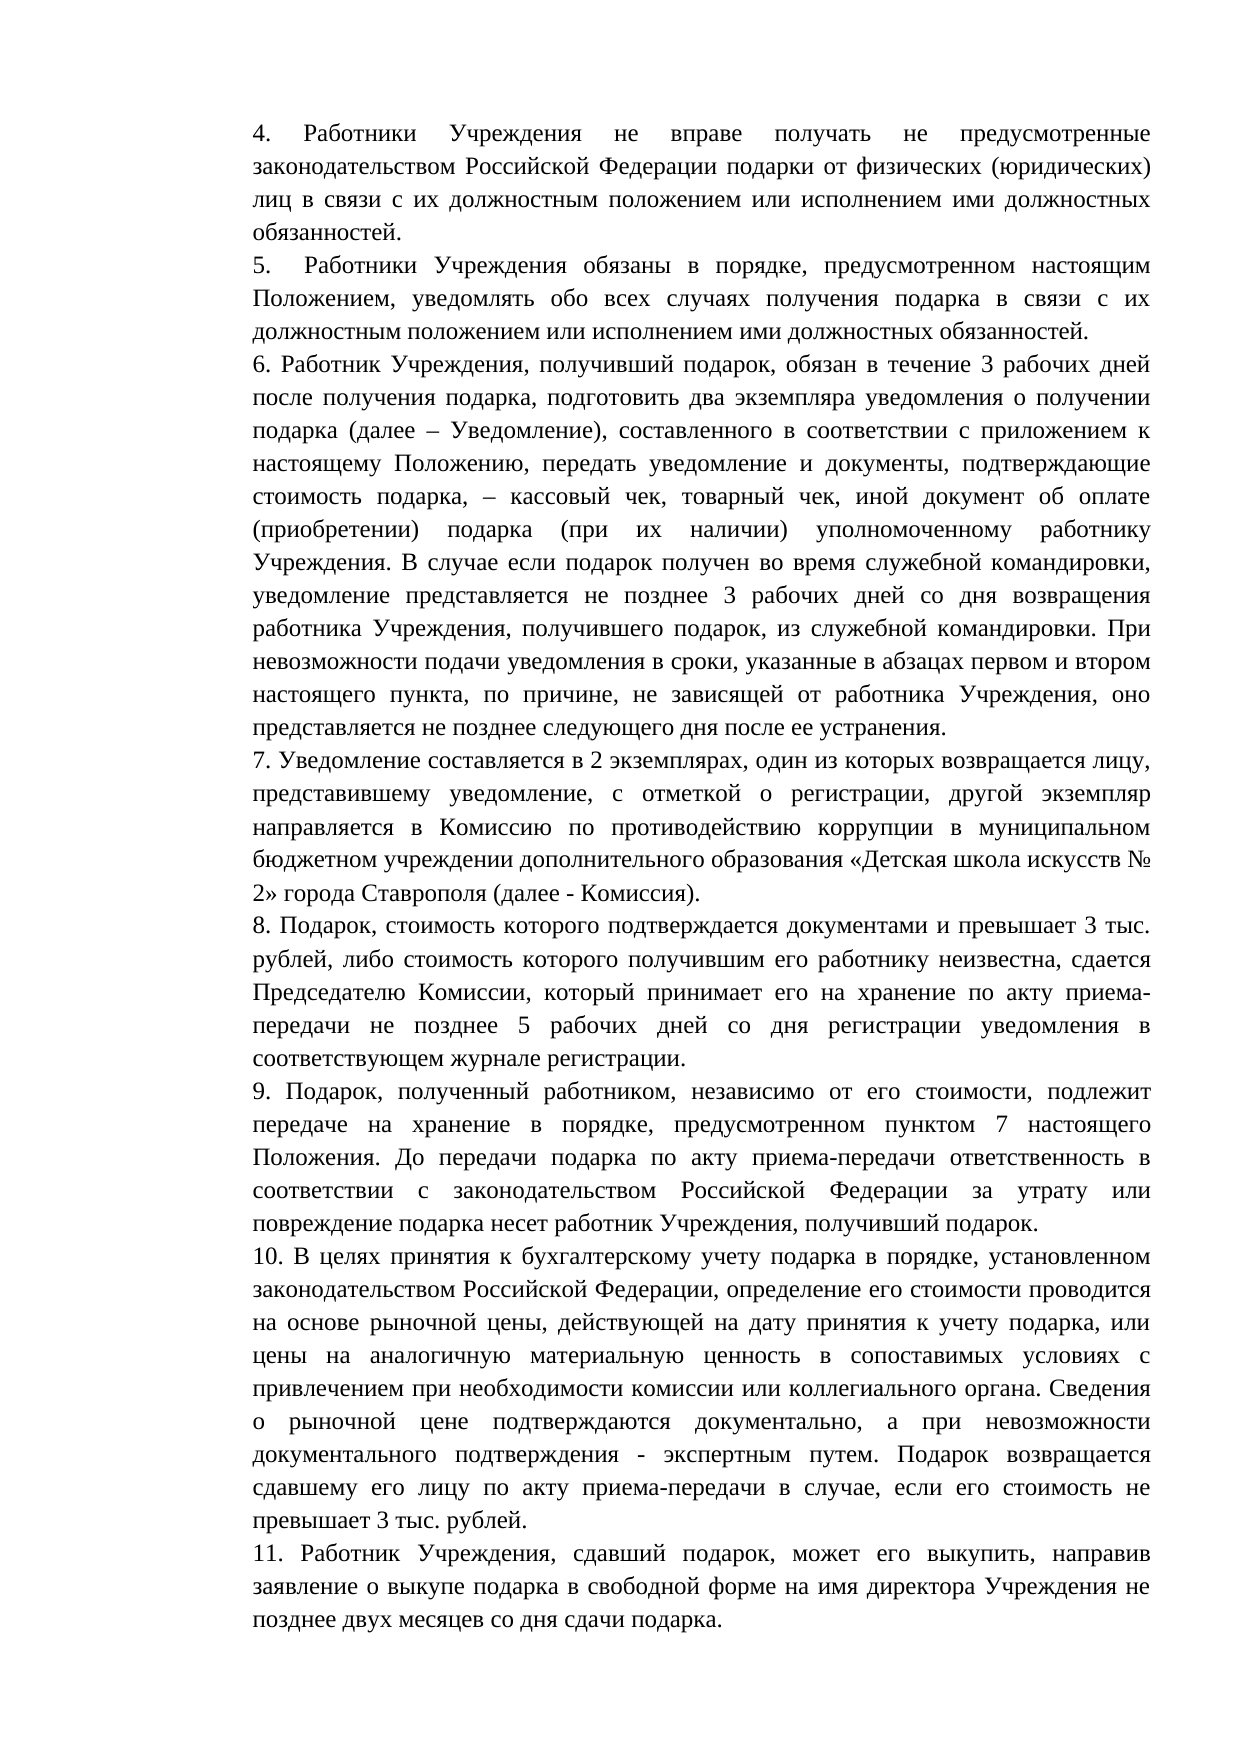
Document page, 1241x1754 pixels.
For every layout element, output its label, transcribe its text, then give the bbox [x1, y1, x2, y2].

list 8. Подарок, стоимость которого подтверждается документами и превышает 3 тыс. рублей, либо стоимость которого получившим его работнику неизвестна, сдается Председателю Комиссии, который принимает его на хранение по акту приема-передачи не позднее 5 рабочих дней со дня регистрации уведомления в соответствующем журнале регистрации. [252, 911, 1152, 1071]
list 4. Работники Учреждения не вправе получать не предусмотренные законодательством Российской Федерации подарки от физических (юридических) лиц в связи с их должностным положением или исполнением ими должностных обязанностей. [252, 118, 1152, 246]
list 5. Работники Учреждения обязаны в порядке, предусмотренном настоящим Положением, уведомлять обо всех случаях получения подарка в связи с их должностным положением или исполнением ими должностных обязанностей. [252, 250, 1152, 345]
list 9. Подарок, полученный работником, независимо от его стоимости, подлежит передаче на хранение в порядке, предусмотренном пунктом 7 настоящего Положения. До передачи подарка по акту приема-передачи ответственность в соответствии с законодательством Российской Федерации за утрату или повреждение подарка несет работник Учреждения, получивший подарок. [252, 1076, 1152, 1237]
list 6. Работник Учреждения, получивший подарок, обязан в течение 3 рабочих дней после получения подарка, подготовить два экземпляра уведомления о получении подарка (далее – Уведомление), составленного в соответствии с приложением к настоящему Положению, передать уведомление и документы, подтверждающие стоимость подарка, – кассовый чек, товарный чек, иной документ об оплате (приобретении) подарка (при их наличии) уполномоченному работнику Учреждения. В случае если подарок получен во время служебной командировки, уведомление представляется не позднее 3 рабочих дней со дня возвращения работника Учреждения, получившего подарок, из служебной командировки. При невозможности подачи уведомления в сроки, указанные в абзацах первом и втором настоящего пункта, по причине, не зависящей от работника Учреждения, оно представляется не позднее следующего дня после ее устранения. [252, 349, 1152, 741]
list 11. Работник Учреждения, сдавший подарок, может его выкупить, направив заявление о выкупе подарка в свободной форме на имя директора Учреждения не позднее двух месяцев со дня сдачи подарка. [252, 1538, 1152, 1633]
list 10. В целях принятия к бухгалтерскому учету подарка в порядке, установленном законодательством Российской Федерации, определение его стоимости проводится на основе рыночной цены, действующей на дату принятия к учету подарка, или цены на аналогичную материальную ценность в сопоставимых условиях с привлечением при необходимости комиссии или коллегиального органа. Сведения о рыночной цене подтверждаются документально, а при невозможности документального подтверждения - экспертным путем. Подарок возвращается сдавшему его лицу по акту приема-передачи в случае, если его стоимость не превышает 3 тыс. рублей. [252, 1241, 1152, 1534]
list 7. Уведомление составляется в 2 экземплярах, один из которых возвращается лицу, представившему уведомление, с отметкой о регистрации, другой экземпляр направляется в Комиссию по противодействию коррупции в муниципальном бюджетном учреждении дополнительного образования «Детская школа искусств № 2» города Ставрополя (далее - Комиссия). [252, 746, 1152, 906]
